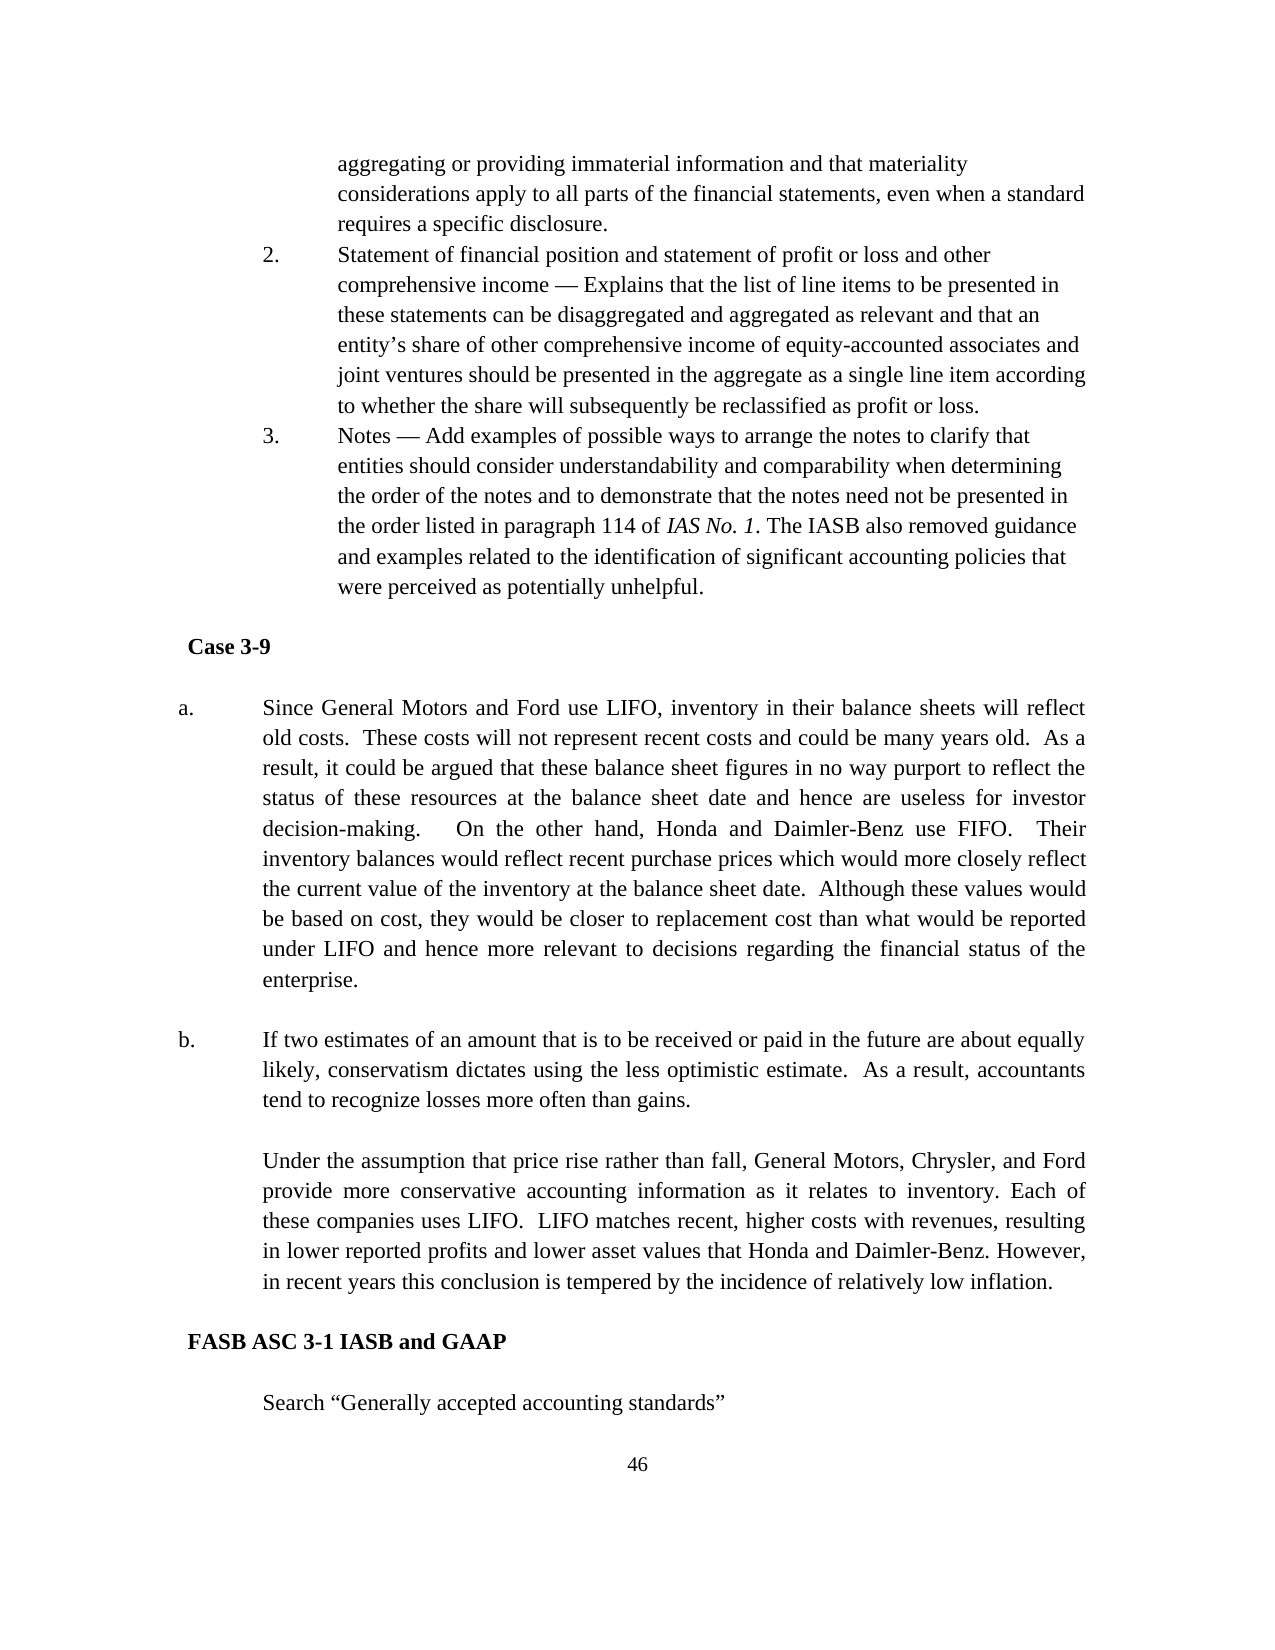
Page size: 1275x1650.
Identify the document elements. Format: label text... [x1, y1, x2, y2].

text Search “Generally accepted accounting standards” [187, 1388, 1087, 1415]
text b. If two estimates of an amount that is to be received or paid in the future are about equally likely, conservatism dictates using the less optimistic estimate. As a result, accountants tend to recognize losses more often than gains. [178, 1026, 1087, 1113]
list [262, 150, 1087, 237]
text Under the assumption that price rise rather than fall, General Motors, Chrysler, and Ford provide more conservative accounting information as it relates to inventory. Each of these companies uses LIFO. LIFO matches recent, higher costs with revenues, resulting in lower reported profits and lower asset values that Honda and Daimler-Benz. However, in recent years this conclusion is tempered by the incidence of relatively low inflation. [178, 1147, 1087, 1294]
text a. Since General Motors and Ford use LIFO, inventory in their balance sheets will reflect old costs. These costs will not represent recent costs and could be many years old. As a result, it could be argued that these balance sheet figures in no way purport to reflect the status of these resources at the balance sheet date and hence are useless for investor decision-making. On the other hand, Honda and Daimler-Benz use FIFO. Their inventory balances would reflect recent purchase prices which would more closely reflect the current value of the inventory at the balance sheet date. Although these values would be based on cost, they would be closer to replacement cost than what would be reported under LIFO and hence more relevant to decisions regarding the financial status of the enterprise. [178, 694, 1087, 992]
text FASB ASC 3-1 IASB and GAAP [187, 1328, 1087, 1354]
list Statement of financial position and statement of profit or loss and other comprehensive income — Explains that the list of line items to be presented in these statements can be disaggregated and aggregated as relevant and that an entity’s share of other comprehensive income of equity-accounted associates and joint ventures should be presented in the aggregate as a single line item according to whether the share will subsequently be reclassified as profit or loss. [262, 241, 1087, 418]
list Notes — Add examples of possible ways to arrange the notes to clarify that entities should consider understandability and comparability when determining the order of the notes and to demonstrate that the notes need not be presented in the order listed in paragraph 114 of IAS No. 1. The IASB also removed guidance and examples related to the identification of significant accounting policies that were perceived as potentially unhelpful. [262, 422, 1087, 599]
text Case 3-9 [187, 633, 1087, 660]
